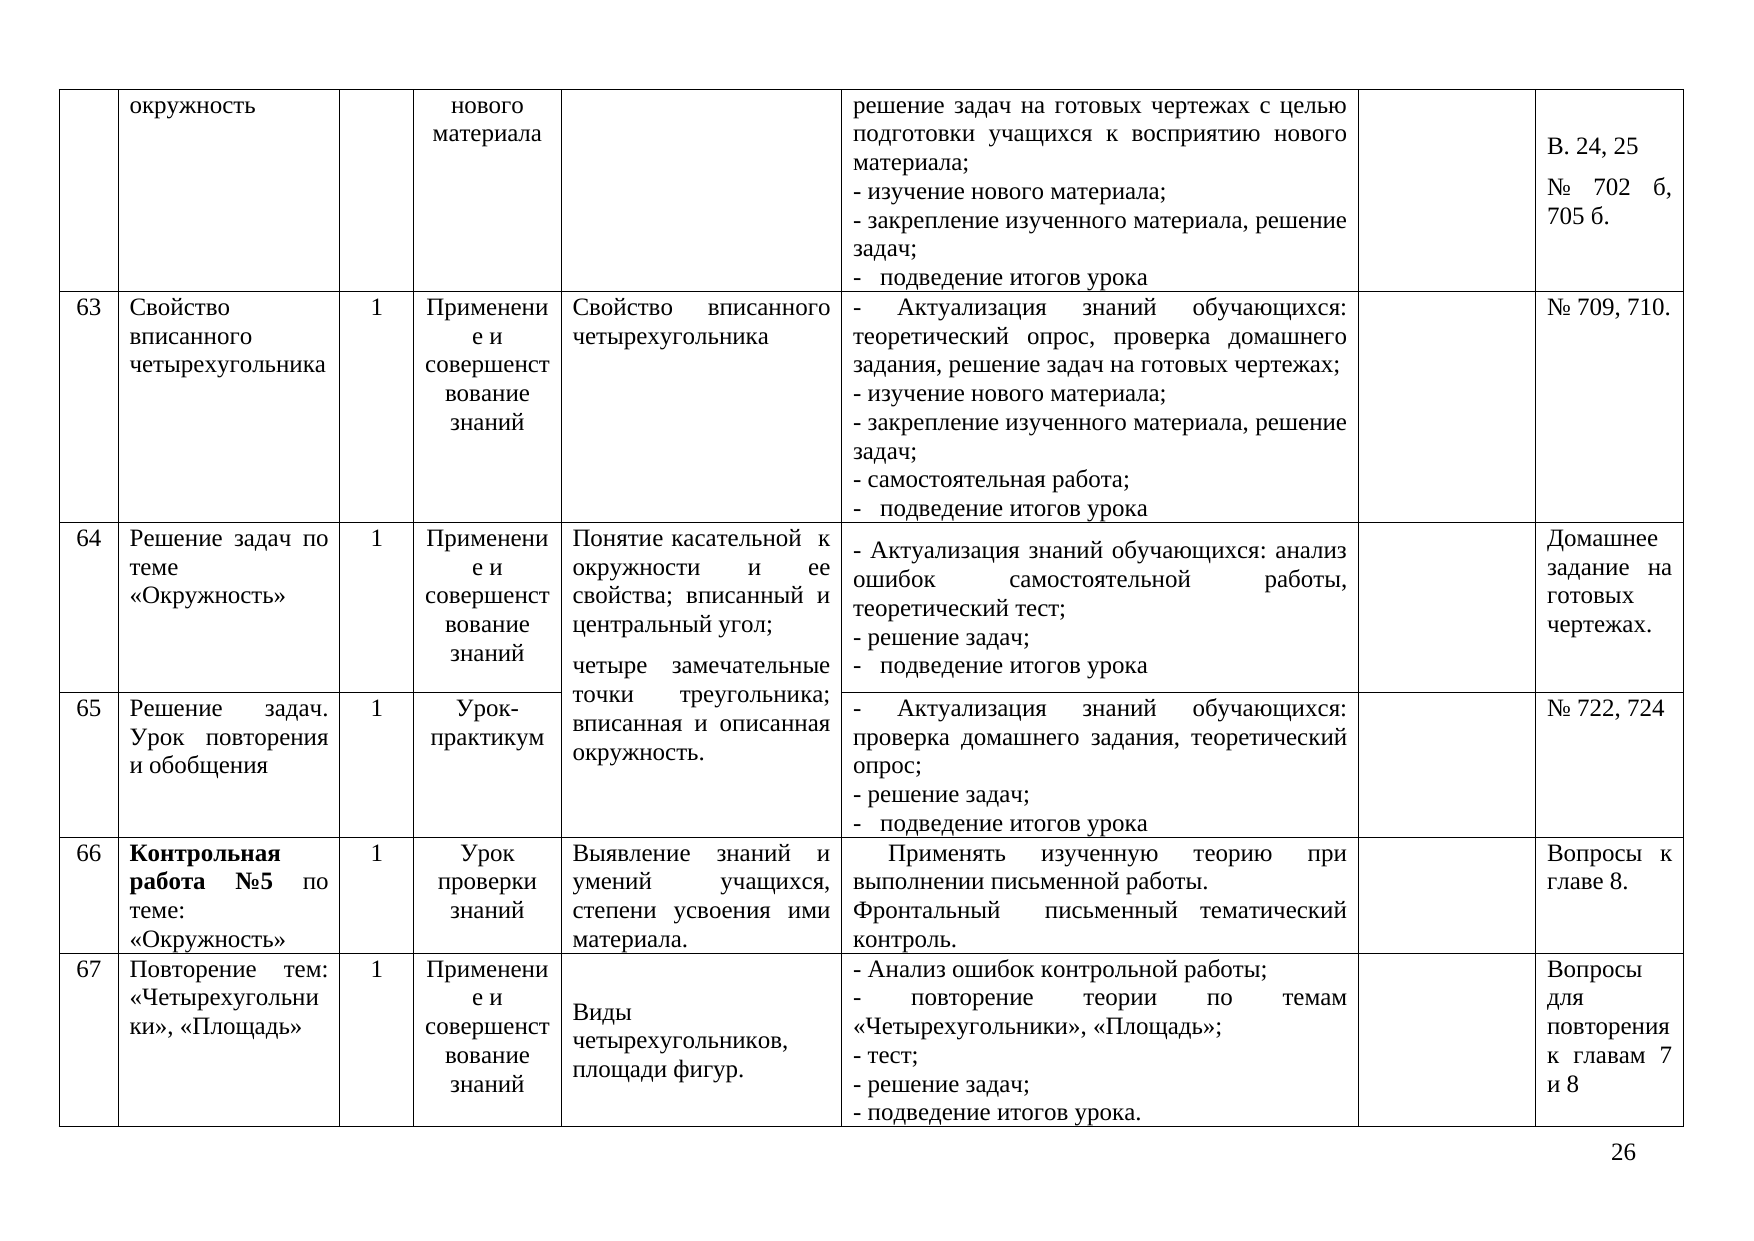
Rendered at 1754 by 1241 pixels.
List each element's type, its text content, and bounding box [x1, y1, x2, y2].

table_cell № 709, 710. [1536, 292, 1683, 522]
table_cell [414, 954, 561, 1126]
table_cell Контрольная работа №5 по теме: «Окружность» [119, 838, 339, 953]
table_cell - Актуализация знаний обучающихся: анализ ошибок самостоятельной работы, теоретический тест; - решение задач; - подведение итогов урока [842, 523, 1358, 692]
table_cell Применение и совершенствование знаний [414, 523, 561, 692]
table_cell Решение задач. Урок повторения и обобщения [119, 693, 339, 837]
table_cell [414, 90, 561, 291]
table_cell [562, 90, 841, 291]
table_cell Вопросы к главе 8. [1536, 838, 1683, 953]
table_cell [1359, 838, 1535, 953]
table_cell Понятие касательной к окружности и ее свойства; вписанный и центральный угол; четыре замечательные точки треугольника; вписанная и описанная окружность. [562, 523, 841, 837]
table_cell Выявление знаний и умений учащихся, степени усвоения ими материала. [562, 838, 841, 953]
table_cell 1 [340, 90, 413, 291]
table_cell 1 [340, 292, 413, 522]
table_cell № 722, 724 [1536, 693, 1683, 837]
table_cell Свойство вписанного четырехугольника [562, 292, 841, 522]
table_cell 66 [60, 838, 118, 953]
table_cell 65 [60, 693, 118, 837]
table_cell 63 [60, 292, 118, 522]
table_cell 62 [60, 90, 118, 291]
table_cell Применение и совершенствование знаний [414, 292, 561, 522]
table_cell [842, 90, 1358, 291]
table_cell 1 [340, 693, 413, 837]
table_cell 67 [60, 954, 118, 1126]
table_cell - Анализ ошибок контрольной работы; - повторение теории по темам «Четырехугольники», «Площадь»; - тест; - решение задач; - подведение итогов урока. [842, 954, 1358, 1126]
table_cell Домашнее задание на готовых чертежах. [1536, 523, 1683, 692]
table_cell 1 [340, 838, 413, 953]
table_cell [1359, 90, 1535, 291]
table_cell [1359, 292, 1535, 522]
table_cell Свойство вписанного четырехугольника [119, 292, 339, 522]
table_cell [119, 90, 339, 291]
table_cell - Актуализация знаний обучающихся: теоретический опрос, проверка домашнего задания, решение задач на готовых чертежах; - изучение нового материала; - закрепление изученного материала, решение задач; - самостоятельная работа; - подведение итогов урока [842, 292, 1358, 522]
table_cell Урок-практикум [414, 693, 561, 837]
table_cell Решение задач по теме «Окружность» [119, 523, 339, 692]
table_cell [1536, 90, 1683, 291]
table_cell Урок проверки знаний [414, 838, 561, 953]
table_cell 64 [60, 523, 118, 692]
table_cell [1359, 523, 1535, 692]
table_cell Повторение тем: «Четырехугольники», «Площадь» [119, 954, 339, 1126]
table_cell 1 [340, 523, 413, 692]
table_cell [1359, 954, 1535, 1126]
table_cell Применять изученную теорию при выполнении письменной работы. Фронтальный письменный тематический контроль. [842, 838, 1358, 953]
table_cell Виды четырехугольников, площади фигур. [562, 954, 841, 1126]
table_cell Вопросы для повторения к главам 7 и 8 [1536, 954, 1683, 1126]
table_cell - Актуализация знаний обучающихся: проверка домашнего задания, теоретический опрос; - решение задач; - подведение итогов урока [842, 693, 1358, 837]
table_cell 1 [340, 954, 413, 1126]
table_cell [1359, 693, 1535, 837]
